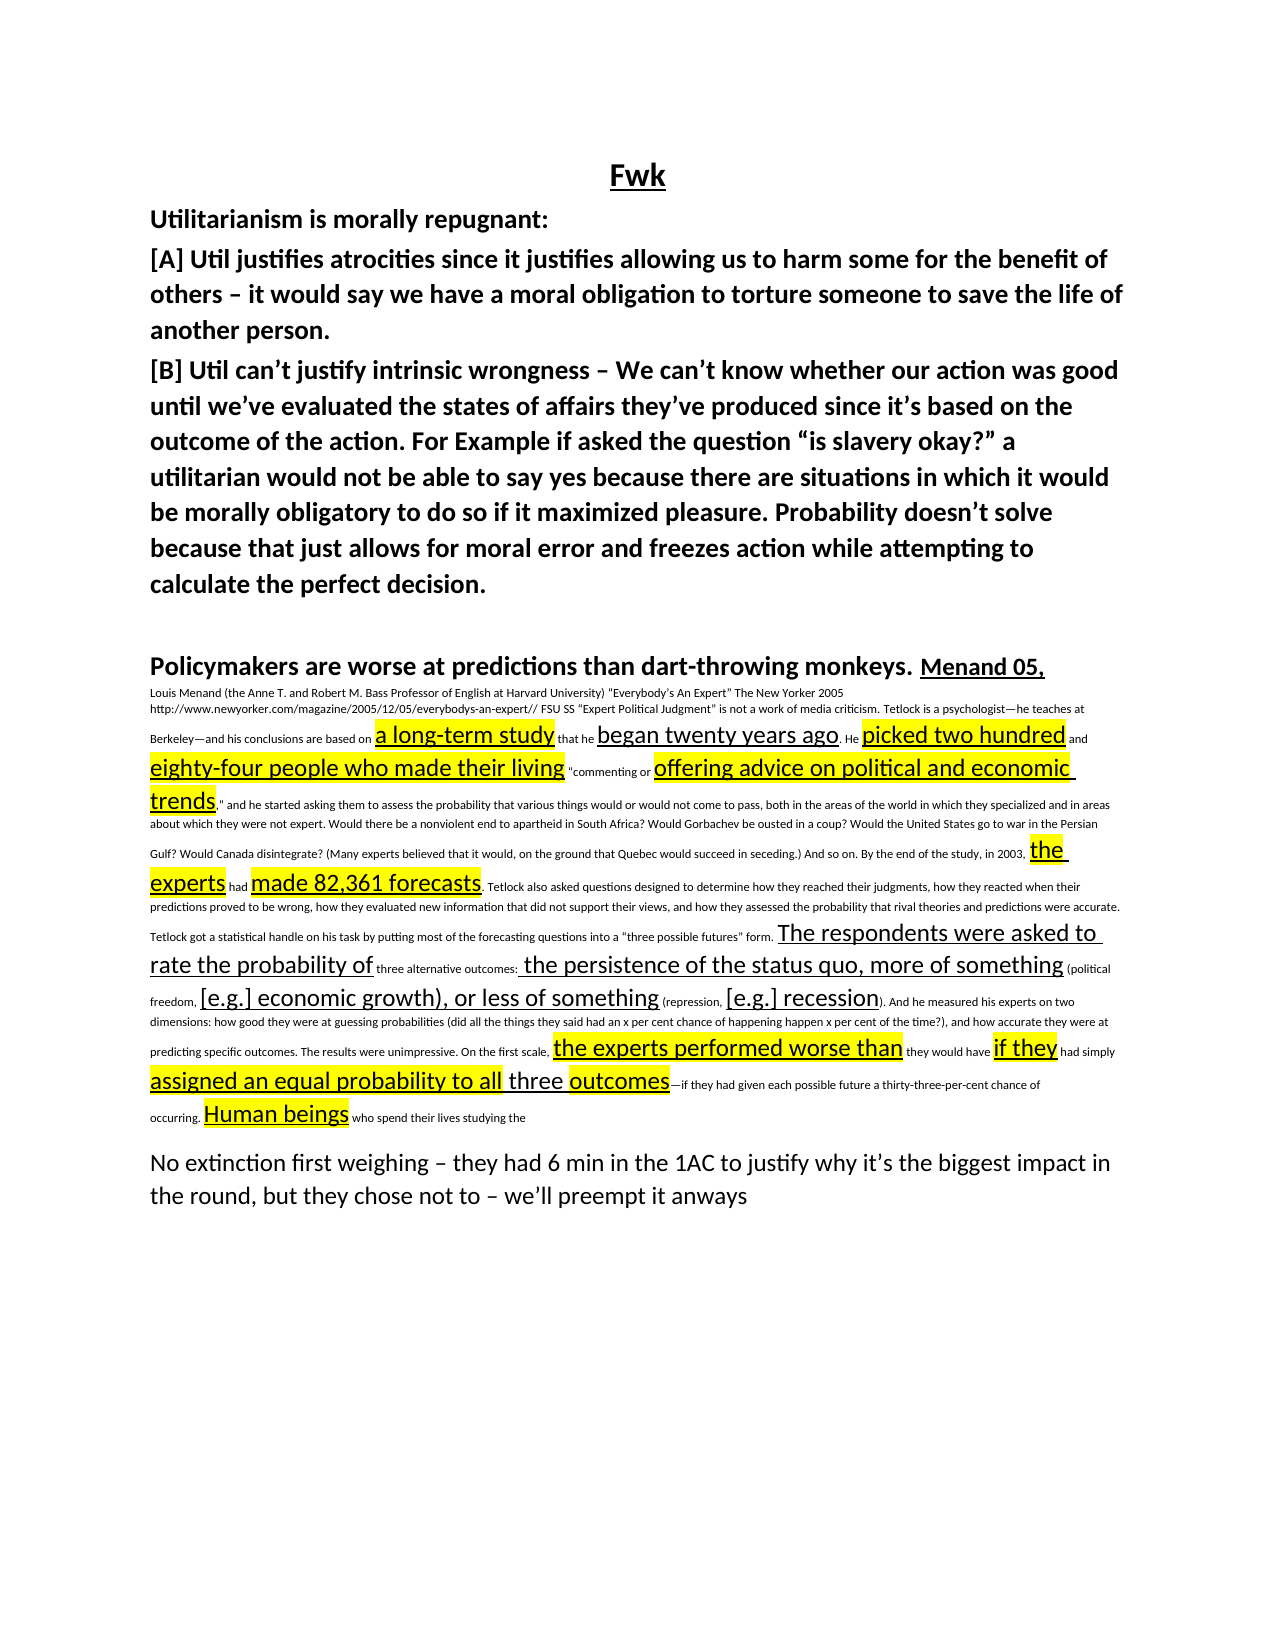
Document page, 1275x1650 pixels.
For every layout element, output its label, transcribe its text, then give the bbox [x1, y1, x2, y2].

subtitle Utilitarianism is morally repugnant: [150, 202, 1125, 235]
subtitle Fwk [150, 154, 1125, 195]
text Louis Menand (the Anne T. and Robert M. Bass Professor of English at Harvard University) “Everybody’s An Expert” The New Yorker 2005 http://www.newyorker.com/magazine/2005/12/05/everybodys-an-expert// FSU SS “Expert Political Judgment” is not a work of media criticism. Tetlock is a psychologist—he teaches at Berkeley—and his conclusions are based on a long-term study that he began twenty years ago. He picked two hundred and eighty-four people who made their living “commenting or offering advice on political and economic trends,” and he started asking them to assess the probability that various things would or would not come to pass, both in the areas of the world in which they specialized and in areas about which they were not expert. Would there be a nonviolent end to apartheid in South Africa? Would Gorbachev be ousted in a coup? Would the United States go to war in the Persian Gulf? Would Canada disintegrate? (Many experts believed that it would, on the ground that Quebec would succeed in seceding.) And so on. By the end of the study, in 2003, the experts had made 82,361 forecasts. Tetlock also asked questions designed to determine how they reached their judgments, how they reacted when their predictions proved to be wrong, how they evaluated new information that did not support their views, and how they assessed the probability that rival theories and predictions were accurate. Tetlock got a statistical handle on his task by putting most of the forecasting questions into a “three possible futures” form. The respondents were asked to rate the probability of three alternative outcomes: the persistence of the status quo, more of something (political freedom, [e.g.] economic growth), or less of something (repression, [e.g.] recession). And he measured his experts on two dimensions: how good they were at guessing probabilities (did all the things they said had an x per cent chance of happening happen x per cent of the time?), and how accurate they were at predicting specific outcomes. The results were unimpressive. On the first scale, the experts performed worse than they would have if they had simply assigned an equal probability to all three outcomes—if they had given each possible future a thirty-three-per-cent chance of occurring. Human beings who spend their lives studying the [150, 685, 1125, 1128]
subtitle Policymakers are worse at predictions than dart-throwing monkeys. Menand 05, [150, 649, 1125, 682]
subtitle [B] Util can’t justify intrinsic wrongness – We can’t know whether our action was good until we’ve evaluated the states of affairs they’ve produced since it’s based on the outcome of the action. For Example if asked the question “is slavery okay?” a utilitarian would not be able to say yes because there are situations in which it would be morally obligatory to do so if it maximized pleasure. Probability doesn’t solve because that just allows for moral error and freezes action while attempting to calculate the perfect decision. [150, 353, 1125, 600]
subtitle [A] Util justifies atrocities since it justifies allowing us to harm some for the benefit of others – it would say we have a moral obligation to torture someone to save the life of another person. [150, 242, 1125, 346]
text No extinction first weighing – they had 6 min in the 1AC to justify why it’s the biggest impact in the round, but they chose not to – we’ll preempt it anways [150, 1147, 1125, 1211]
